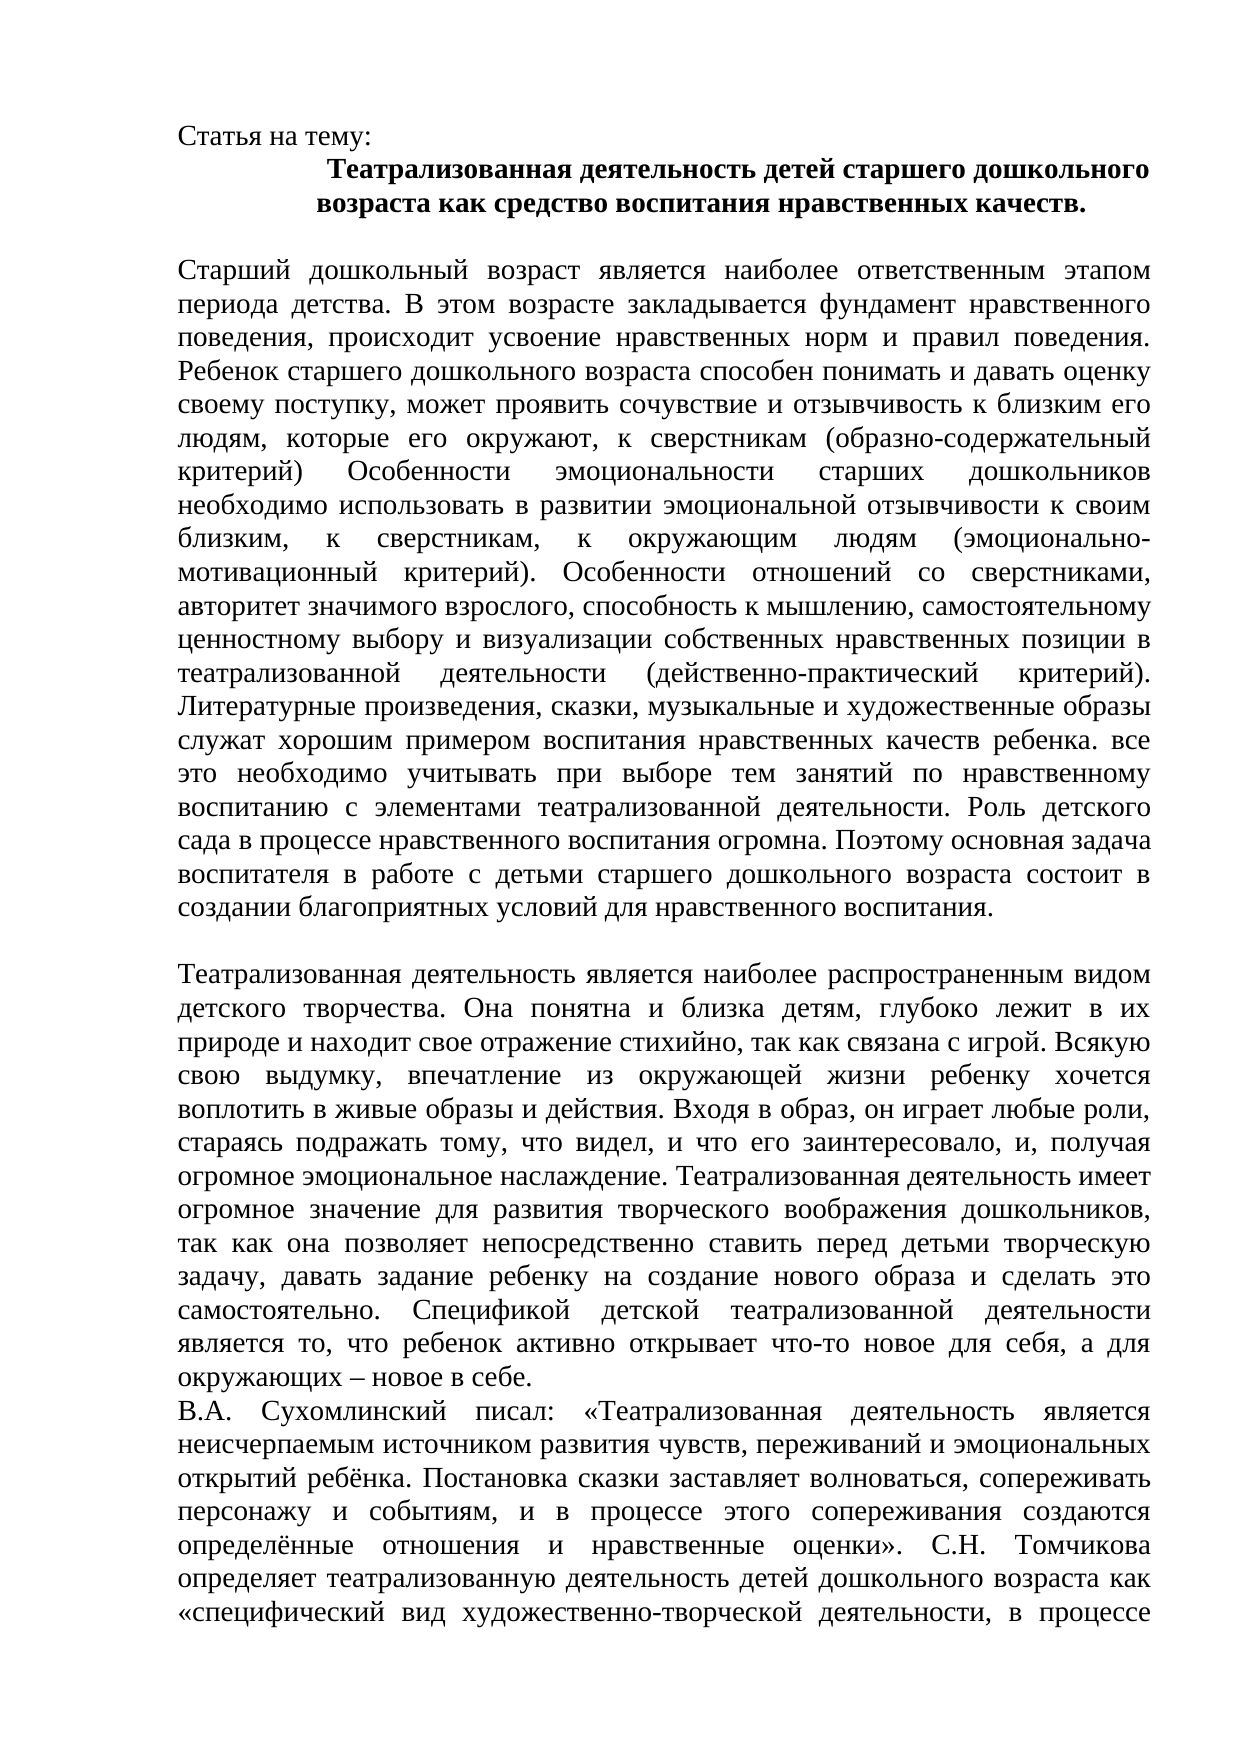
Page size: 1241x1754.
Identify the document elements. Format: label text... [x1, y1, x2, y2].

text Статья на тему: [177, 118, 1152, 152]
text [177, 1393, 1152, 1627]
text Театрализованная деятельность детей старшего дошкольного возраста как средство воспитания нравственных качеств. [251, 152, 1152, 219]
text Старший дошкольный возраст является наиболее ответственным этапом периода детства. В этом возрасте закладывается фундамент нравственного поведения, происходит усвоение нравственных норм и правил поведения. Ребенок старшего дошкольного возраста способен понимать и давать оценку своему поступку, может проявить сочувствие и отзывчивость к близким его людям, которые его окружают, к сверстникам (образно-содержательный критерий) Особенности эмоциональности старших дошкольников необходимо использовать в развитии эмоциональной отзывчивости к своим близким, к сверстникам, к окружающим людям (эмоционально-мотивационный критерий). Особенности отношений со сверстниками, авторитет значимого взрослого, способность к мышлению, самостоятельному ценностному выбору и визуализации собственных нравственных позиции в театрализованной деятельности (действенно-практический критерий). Литературные произведения, сказки, музыкальные и художественные образы служат хорошим примером воспитания нравственных качеств ребенка. все это необходимо учитывать при выборе тем занятий по нравственному воспитанию с элементами театрализованной деятельности. Роль детского сада в процессе нравственного воспитания огромна. Поэтому основная задача воспитателя в работе с детьми старшего дошкольного возраста состоит в создании благоприятных условий для нравственного воспитания. [177, 252, 1152, 923]
text Театрализованная деятельность является наиболее распространенным видом детского творчества. Она понятна и близка детям, глубоко лежит в их природе и находит свое отражение стихийно, так как связана с игрой. Всякую свою выдумку, впечатление из окружающей жизни ребенку хочется воплотить в живые образы и действия. Входя в образ, он играет любые роли, стараясь подражать тому, что видел, и что его заинтересовало, и, получая огромное эмоциональное наслаждение. Театрализованная деятельность имеет огромное значение для развития творческого воображения дошкольников, так как она позволяет непосредственно ставить перед детьми творческую задачу, давать задание ребенку на создание нового образа и сделать это самостоятельно. Спецификой детской театрализованной деятельности является то, что ребенок активно открывает что-то новое для себя, а для окружающих – новое в себе. [177, 957, 1152, 1393]
